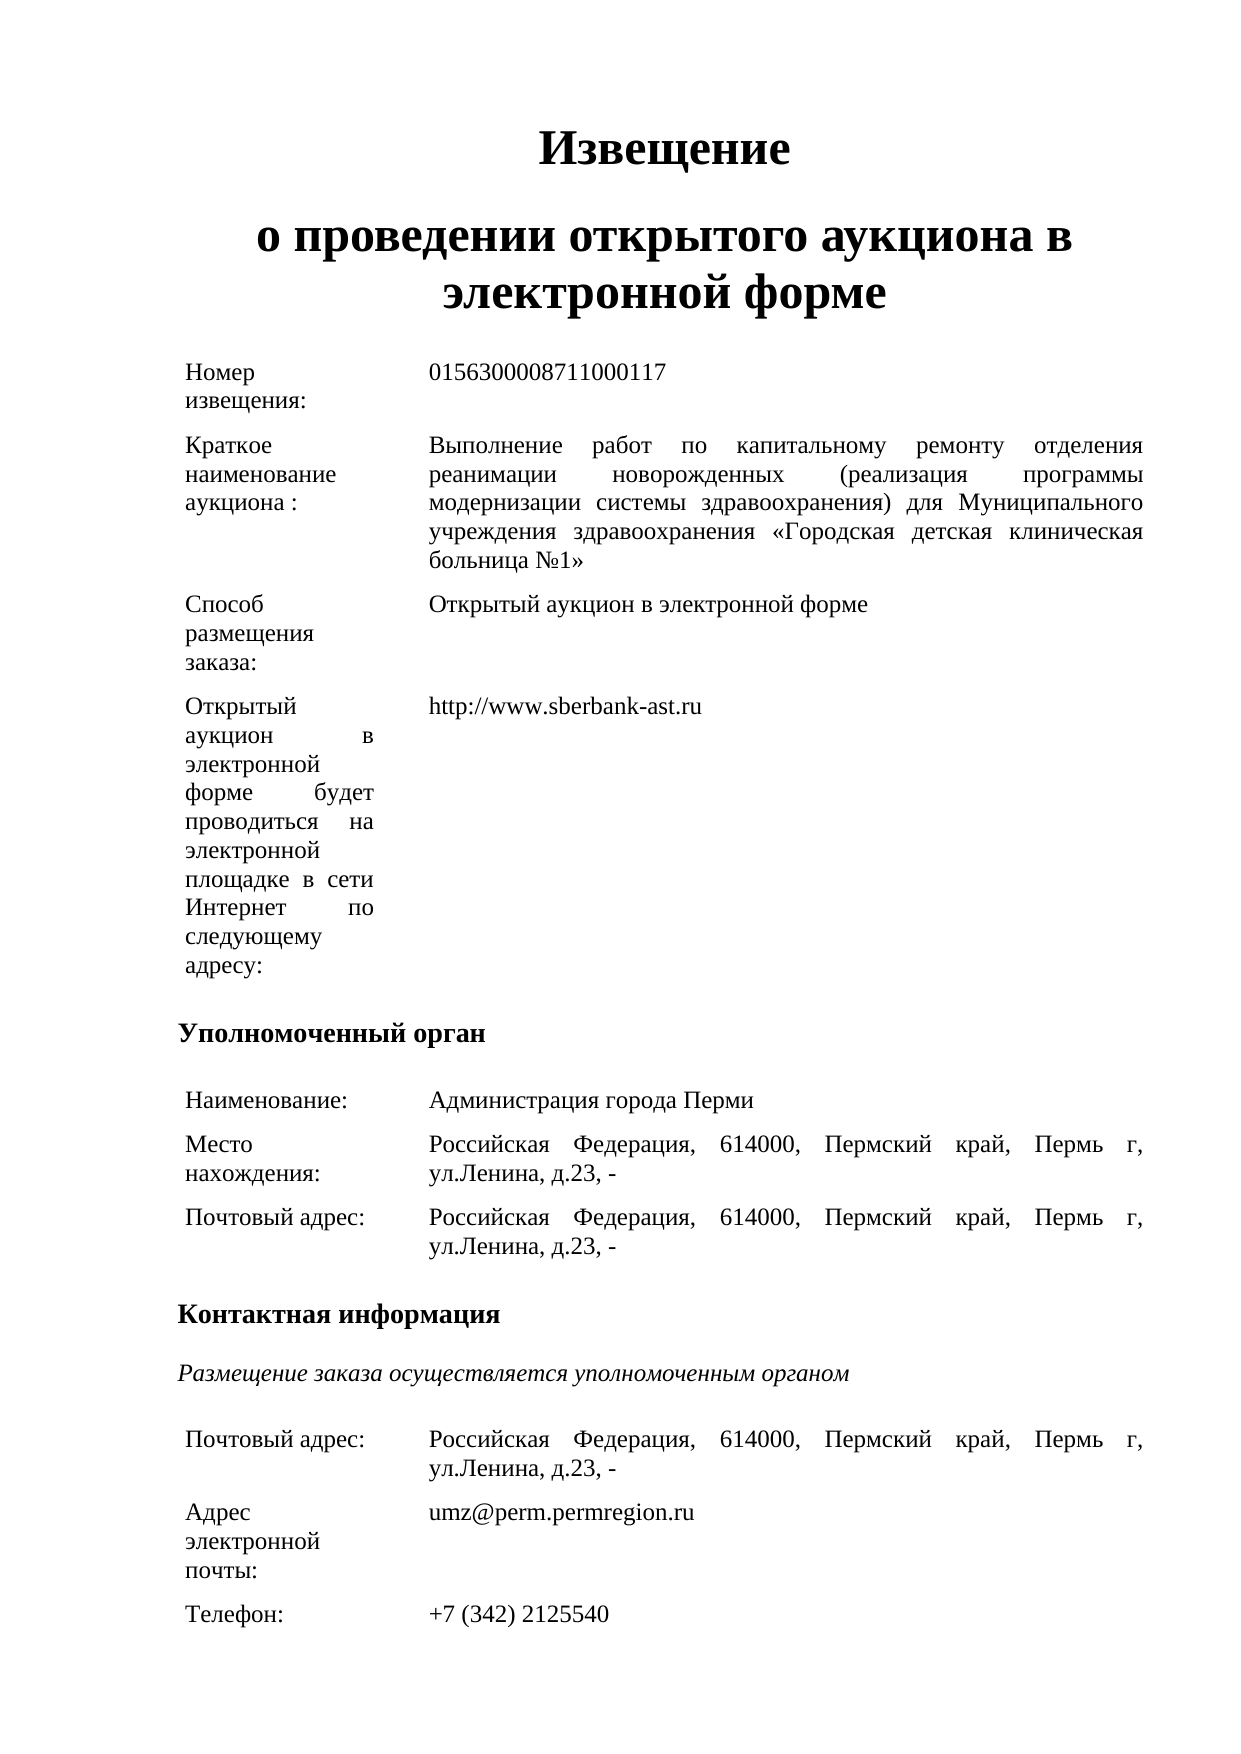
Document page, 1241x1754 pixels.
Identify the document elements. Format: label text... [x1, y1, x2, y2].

text Извещение [177, 118, 1152, 176]
table_cell Почтовый адрес: [177, 1195, 421, 1268]
table_cell Открытый аукцион в электронной форме [421, 581, 1152, 683]
table_header Администрация города Перми [421, 1077, 1152, 1122]
table_cell Место нахождения: [177, 1122, 421, 1195]
table_cell Адрес электронной почты: [177, 1490, 421, 1591]
table_header Номер извещения: [177, 349, 421, 422]
table_header Российская Федерация, 614000, Пермский край, Пермь г, ул.Ленина, д.23, - [421, 1416, 1152, 1489]
table_cell Телефон: [177, 1591, 421, 1636]
table_header Наименование: [177, 1077, 421, 1122]
text Уполномоченный орган [177, 1016, 1152, 1048]
table_cell Выполнение работ по капитальному ремонту отделения реанимации новорожденных (реализация программы модернизации системы здравоохранения) для Муниципального учреждения здравоохранения «Городская детская клиническая больница №1» [421, 422, 1152, 581]
table_cell Российская Федерация, 614000, Пермский край, Пермь г, ул.Ленина, д.23, - [421, 1195, 1152, 1268]
table_cell Способ размещения заказа: [177, 581, 421, 683]
table_cell umz@perm.permregion.ru [421, 1490, 1152, 1591]
table_cell Краткое наименование аукциона : [177, 422, 421, 581]
table_cell Российская Федерация, 614000, Пермский край, Пермь г, ул.Ленина, д.23, - [421, 1122, 1152, 1195]
text Контактная информация [177, 1297, 1152, 1329]
table_cell http://www.sberbank-ast.ru [421, 683, 1152, 986]
text Размещение заказа осуществляется уполномоченным органом [177, 1358, 1152, 1387]
table_header 0156300008711000117 [421, 349, 1152, 422]
table_cell +7 (342) 2125540 [421, 1591, 1152, 1636]
table_cell Открытый аукцион в электронной форме будет проводиться на электронной площадке в сети Интернет по следующему адресу: [177, 683, 421, 986]
table_header Почтовый адрес: [177, 1416, 421, 1489]
text о проведении открытого аукциона в электронной форме [177, 205, 1152, 320]
